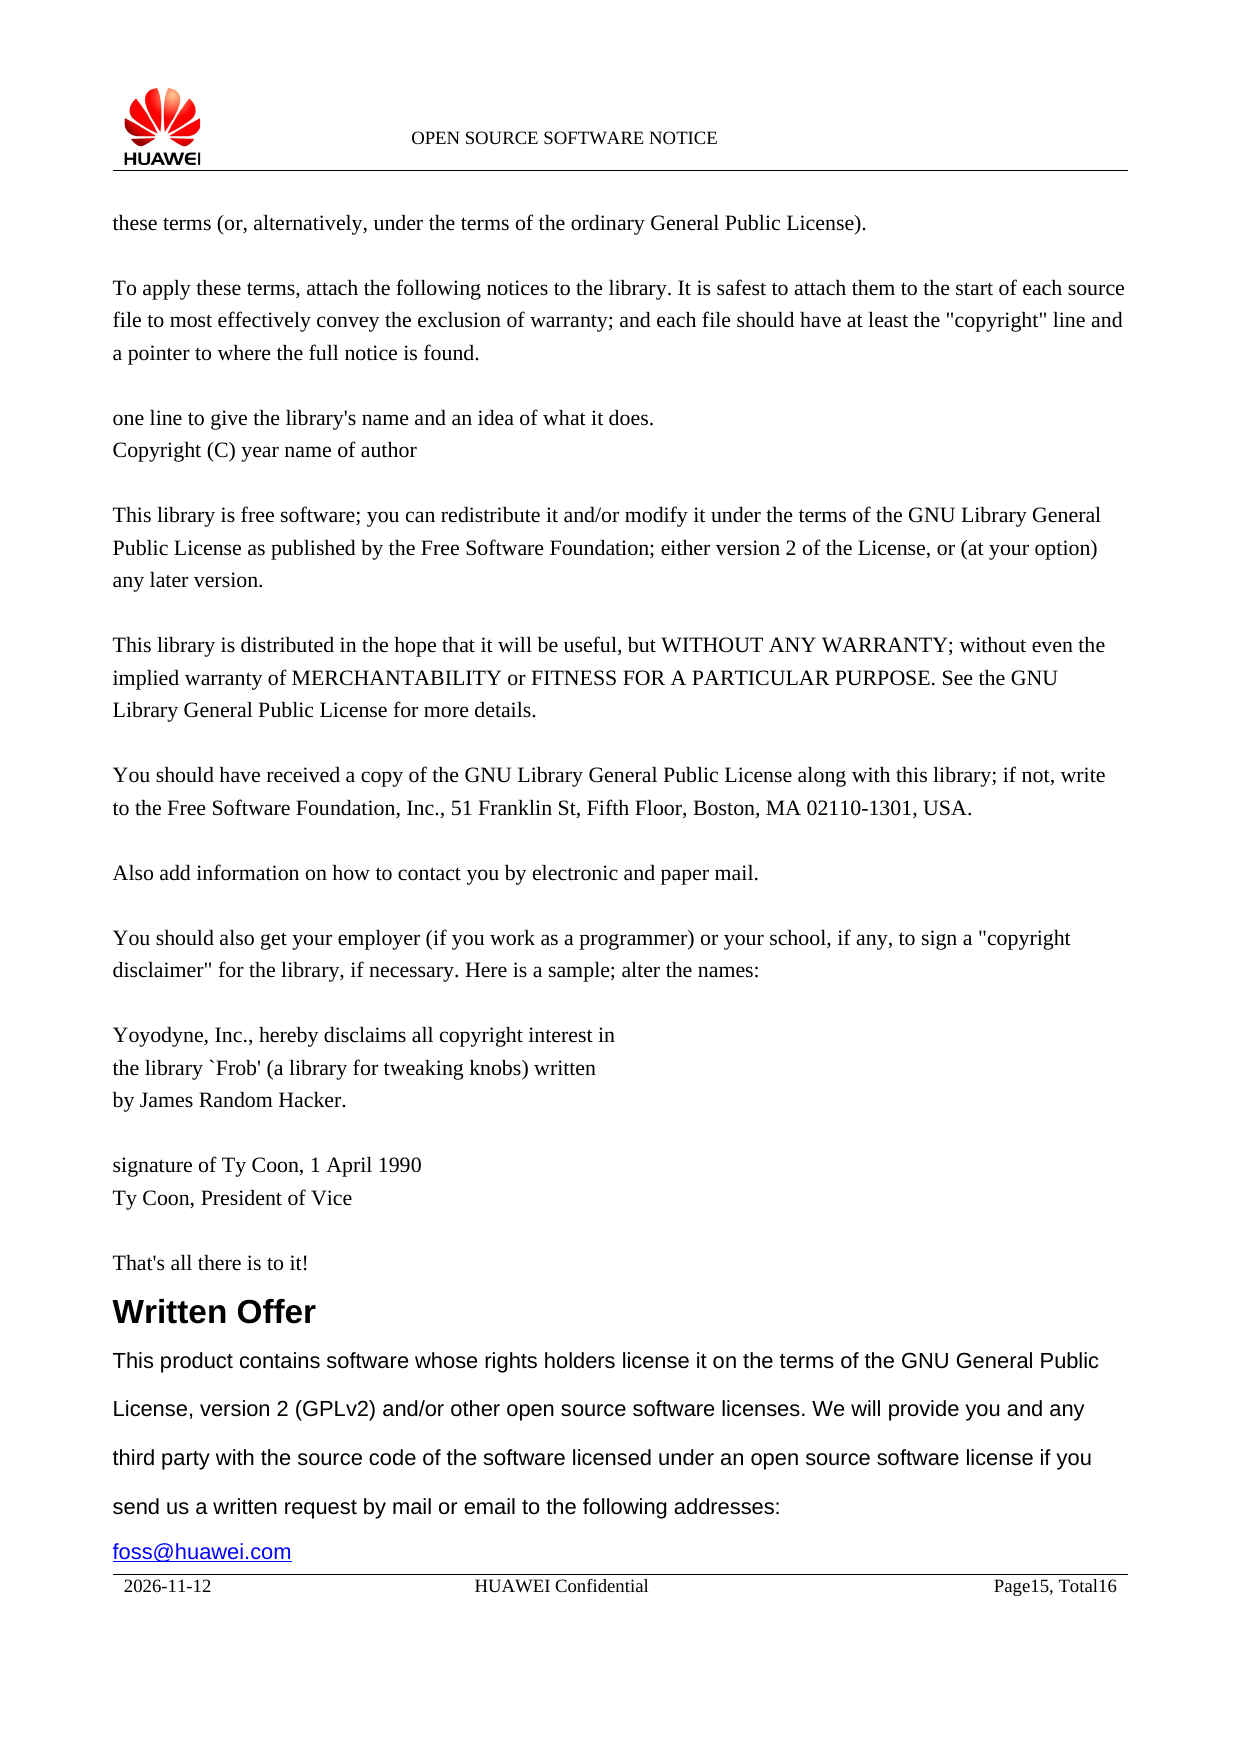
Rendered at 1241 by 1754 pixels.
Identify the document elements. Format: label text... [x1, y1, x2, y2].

text foss@huawei.com [112, 1535, 1128, 1568]
text Written Offer [112, 1279, 1128, 1344]
text This product contains software whose rights holders license it on the terms of the GNU General Public License, version 2 (GPLv2) and/or other open source software licenses. We will provide you and any third party with the source code of the software licensed under an open source software license if you send us a written request by mail or email to the following addresses: [112, 1344, 1128, 1523]
picture [124, 88, 201, 165]
